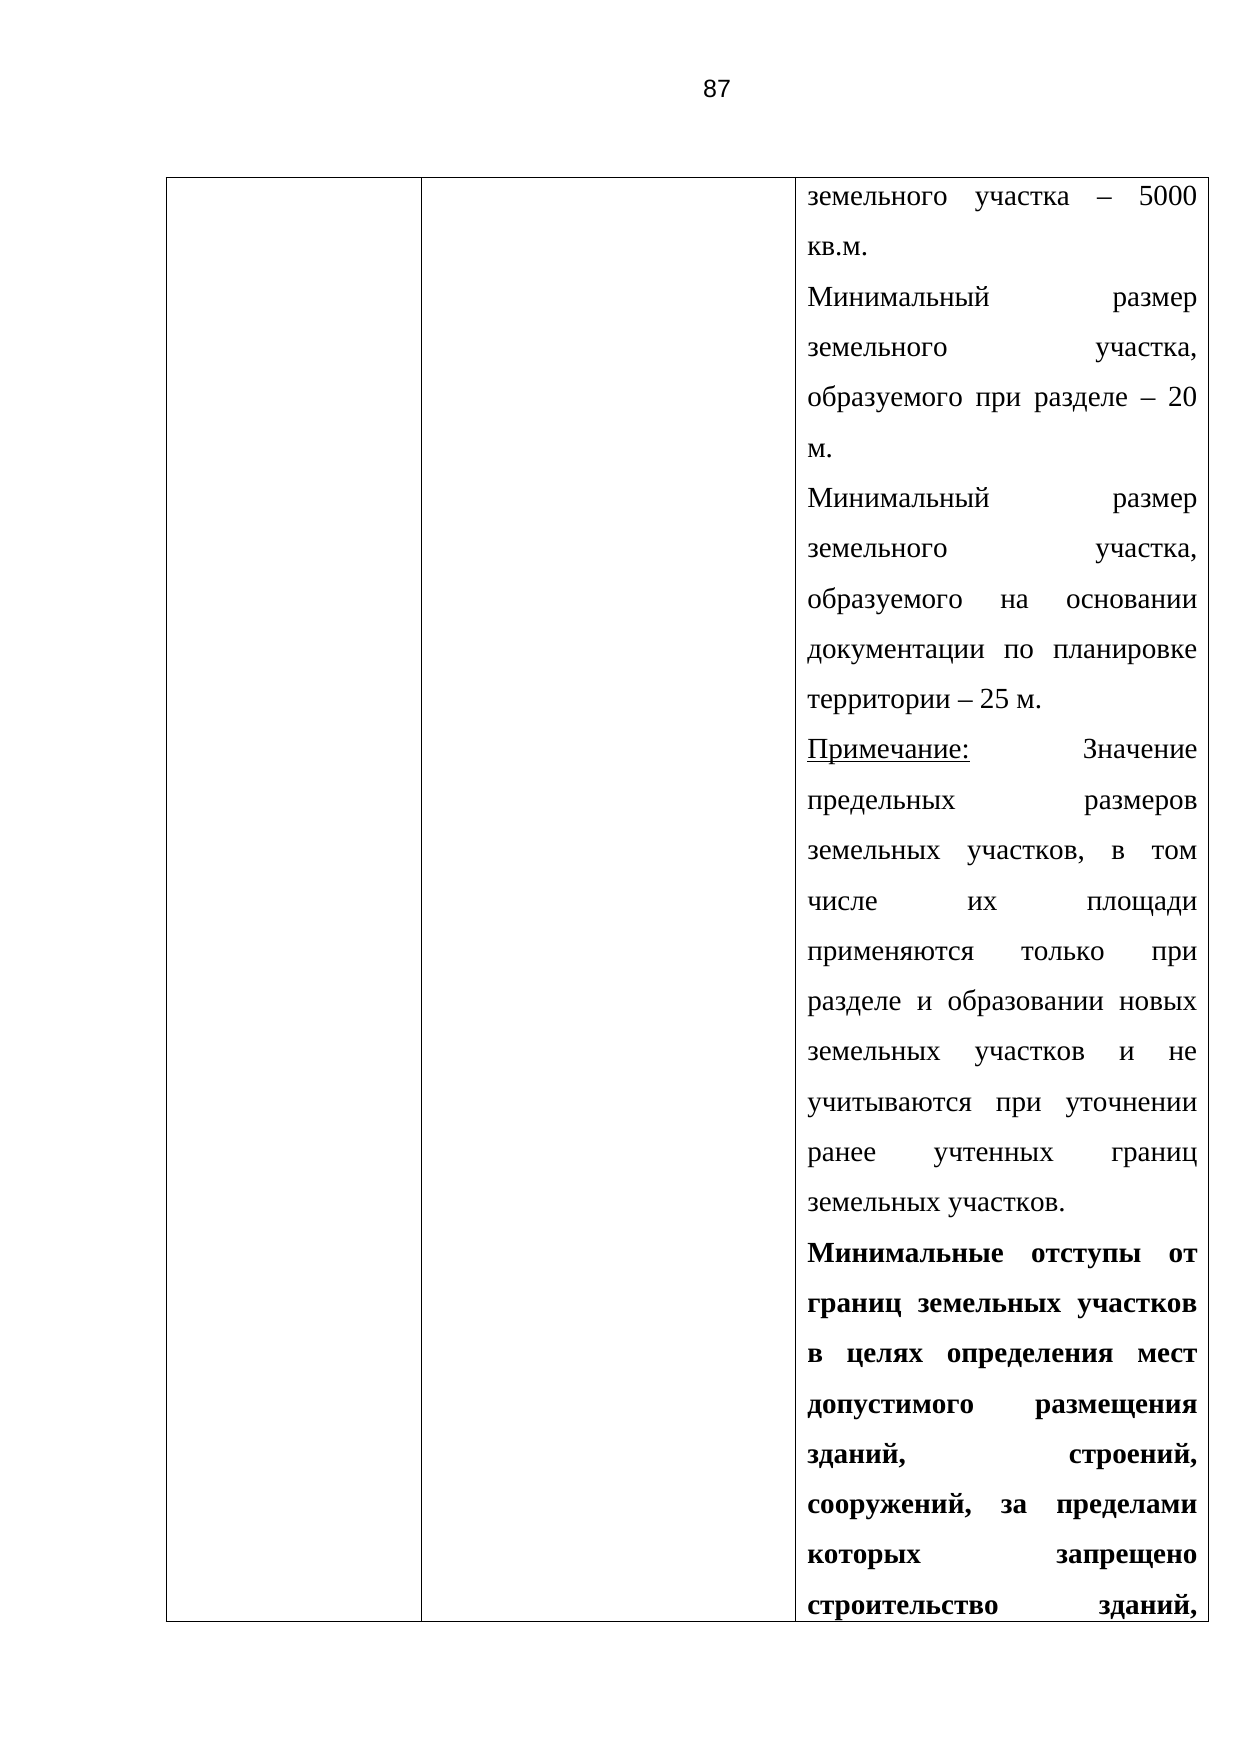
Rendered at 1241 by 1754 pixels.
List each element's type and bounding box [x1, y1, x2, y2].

table_cell [796, 178, 1208, 1621]
table_cell [422, 178, 795, 1621]
table_cell [167, 178, 421, 1621]
